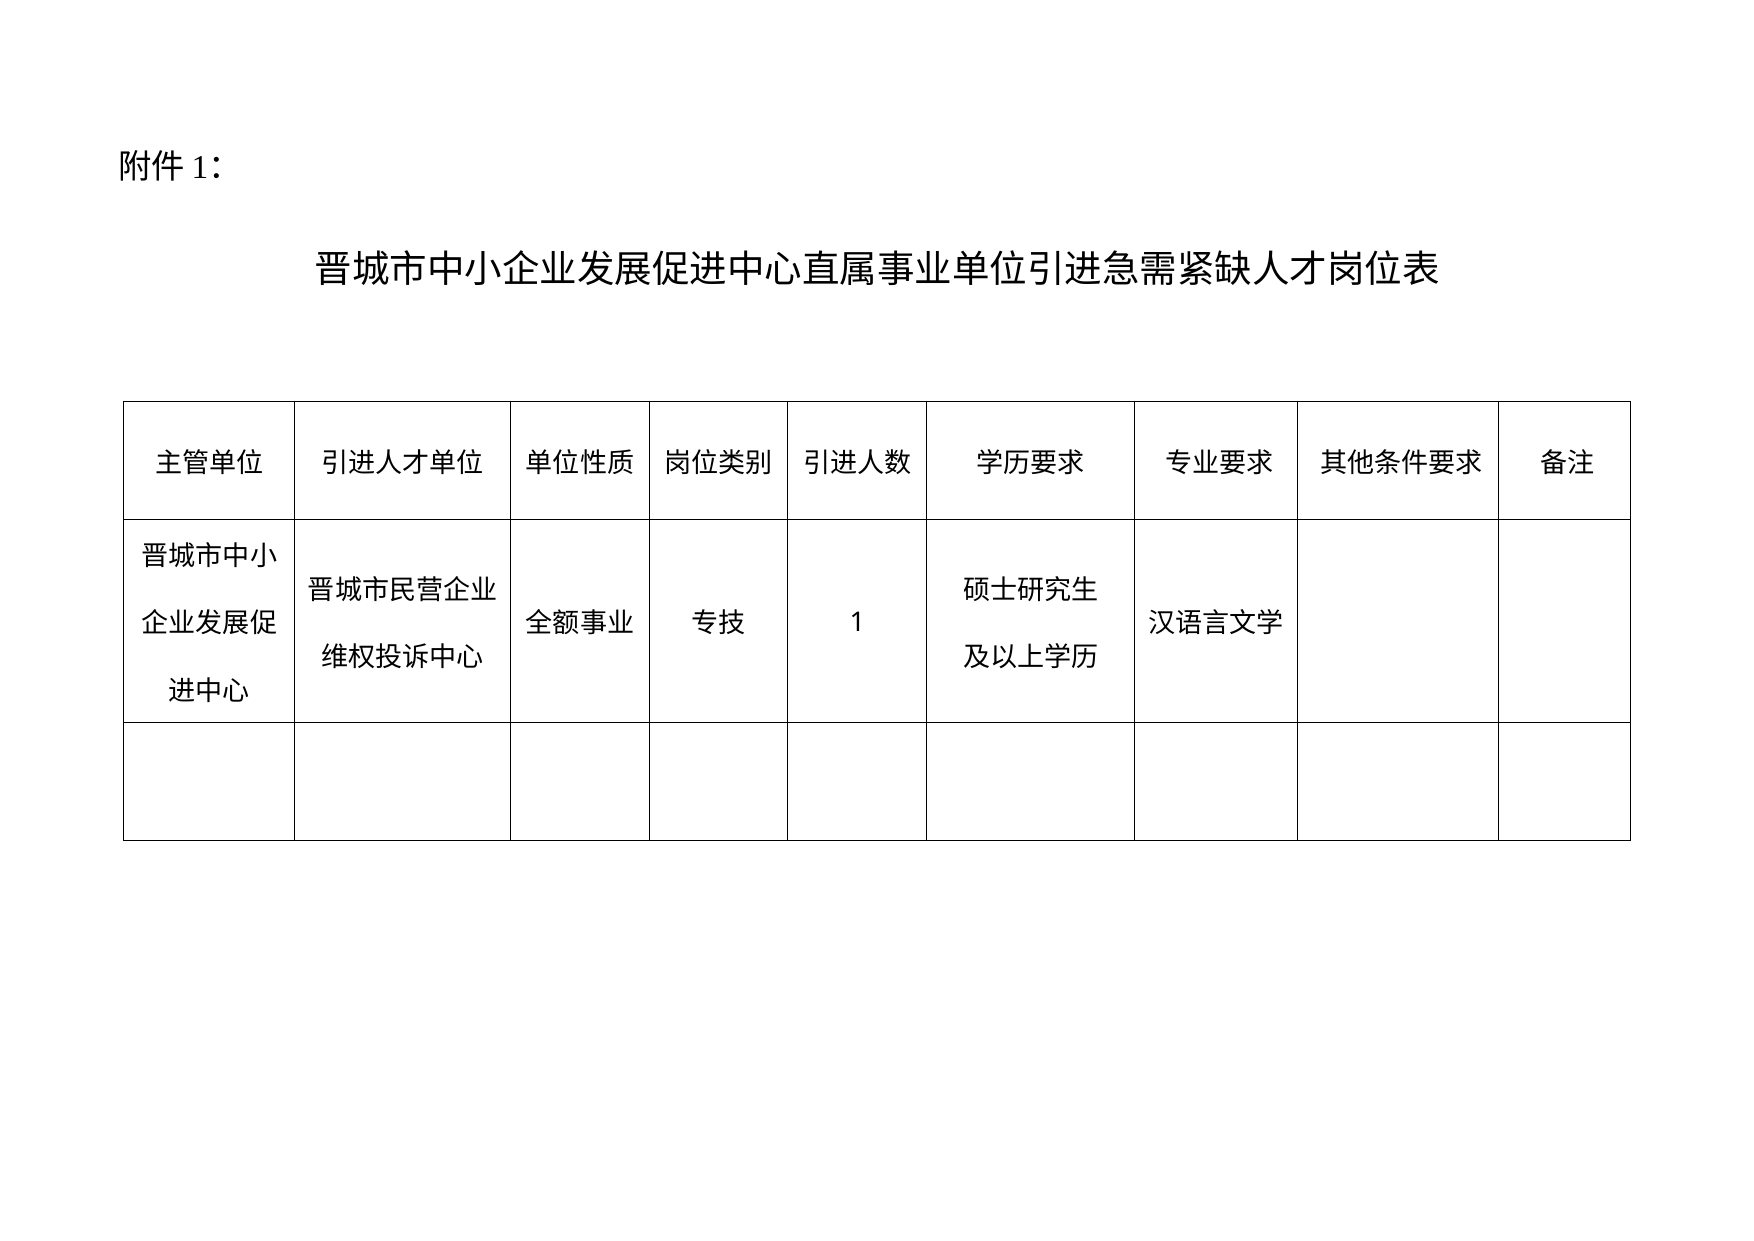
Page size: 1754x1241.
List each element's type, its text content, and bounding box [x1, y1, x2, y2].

table_cell [788, 723, 926, 840]
table_cell 1 [788, 520, 926, 722]
table_header 单位性质 [511, 402, 649, 519]
table_cell [650, 723, 787, 840]
table_header 引进人数 [788, 402, 926, 519]
table_cell 晋城市民营企业维权投诉中心 [295, 520, 510, 722]
table_cell [1499, 723, 1630, 840]
table_cell [1298, 723, 1498, 840]
table_cell [295, 723, 510, 840]
table_cell [1499, 520, 1630, 722]
table_cell 硕士研究生 及以上学历 [927, 520, 1134, 722]
table_header 专业要求 [1135, 402, 1297, 519]
table_cell [124, 723, 294, 840]
table_cell [511, 723, 649, 840]
table_cell [927, 723, 1134, 840]
table_cell 汉语言文学 [1135, 520, 1297, 722]
table_cell 晋城市中小企业发展促进中心 [124, 520, 294, 722]
table_header 备注 [1499, 402, 1630, 519]
table_header 主管单位 [124, 402, 294, 519]
table_header 岗位类别 [650, 402, 787, 519]
table_cell 专技 [650, 520, 787, 722]
text 晋城市中小企业发展促进中心直属事业单位引进急需紧缺人才岗位表 [118, 232, 1636, 299]
table_header 引进人才单位 [295, 402, 510, 519]
table_cell [1135, 723, 1297, 840]
table_cell 全额事业 [511, 520, 649, 722]
table_header 其他条件要求 [1298, 402, 1498, 519]
text 附件1： [118, 131, 1636, 198]
table_cell [1298, 520, 1498, 722]
table_header 学历要求 [927, 402, 1134, 519]
